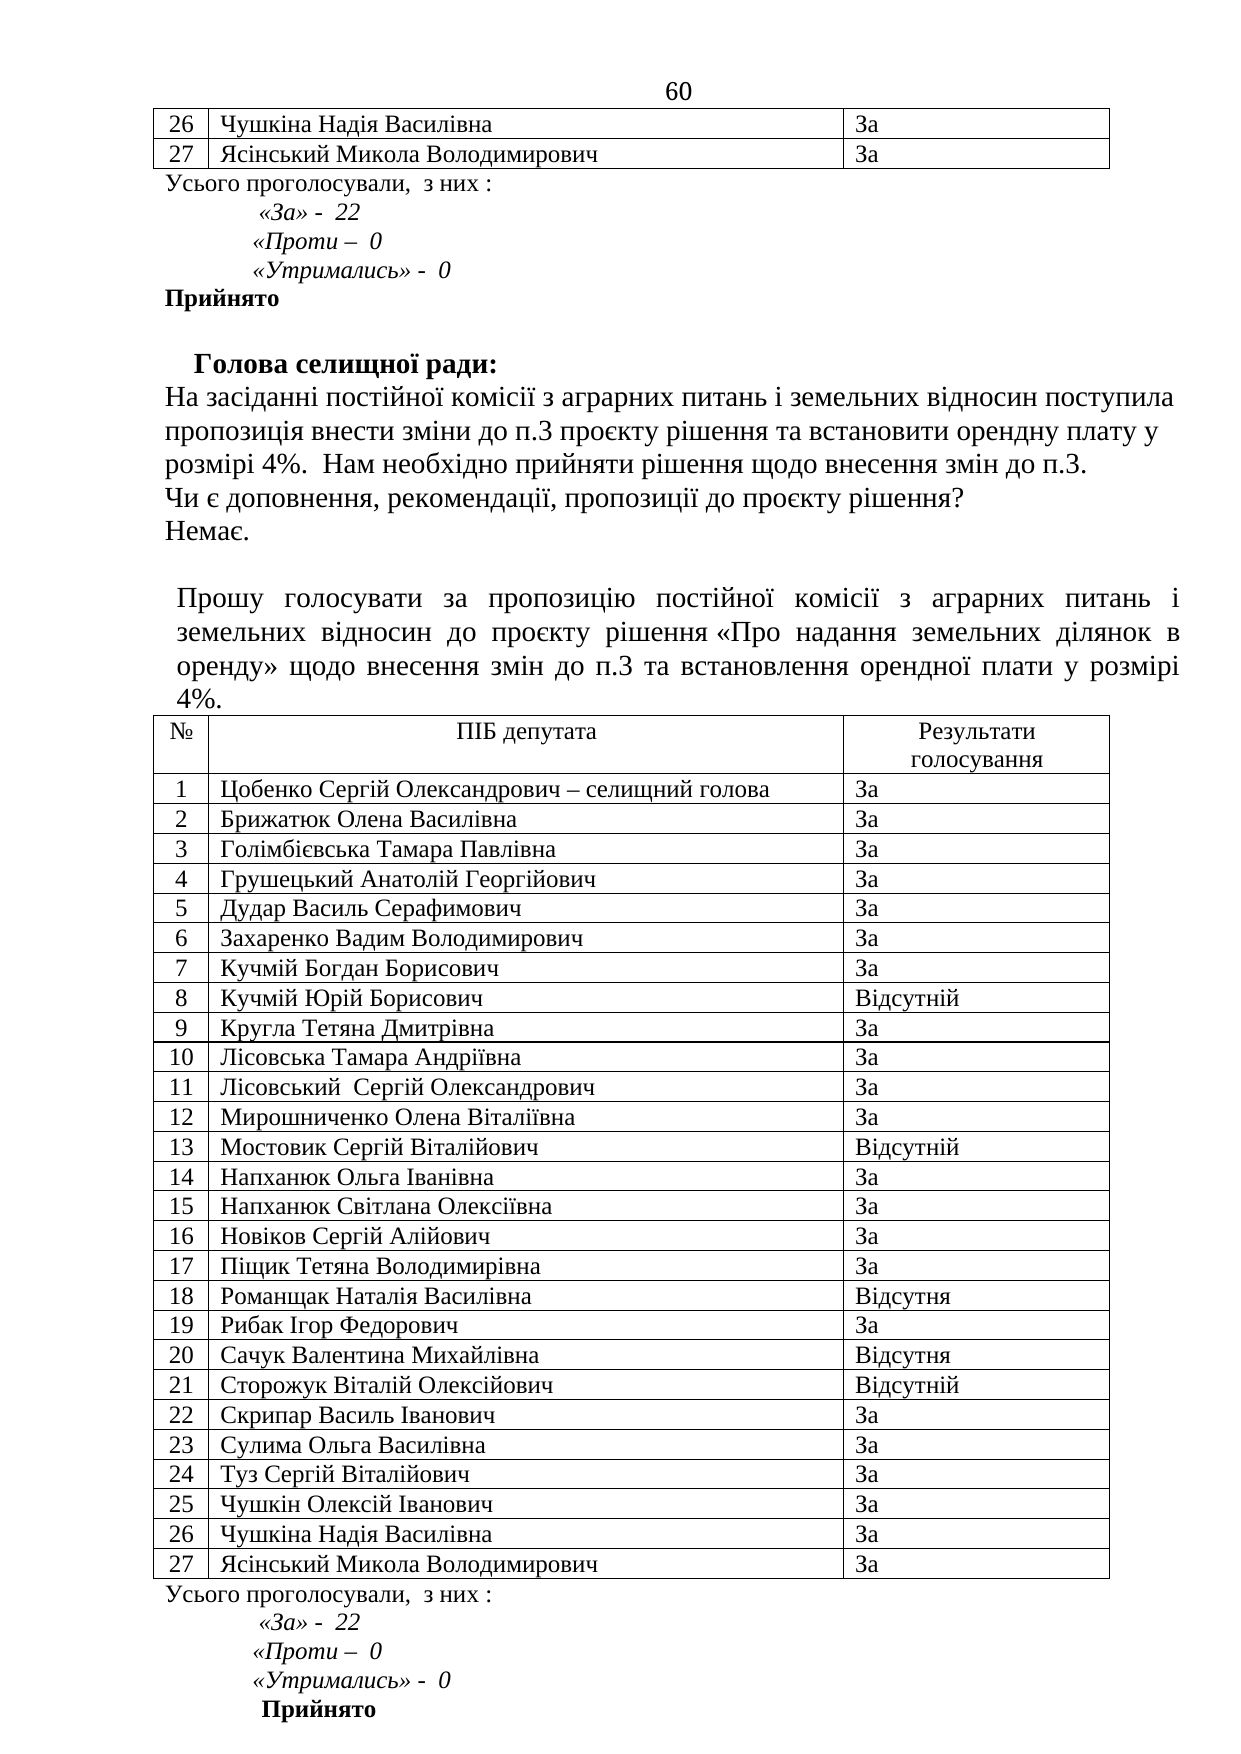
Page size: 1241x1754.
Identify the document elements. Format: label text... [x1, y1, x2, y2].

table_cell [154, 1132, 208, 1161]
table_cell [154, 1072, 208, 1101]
text Усього проголосували, з них : [164, 1579, 1192, 1607]
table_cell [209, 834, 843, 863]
text Прошу голосувати за пропозицію постійної комісії з аграрних питань і земельних відносин до проєкту рішення «Про надання земельних ділянок в оренду» щодо внесення змін до п.3 та встановлення орендної плати у розмірі 4%. [176, 581, 1181, 715]
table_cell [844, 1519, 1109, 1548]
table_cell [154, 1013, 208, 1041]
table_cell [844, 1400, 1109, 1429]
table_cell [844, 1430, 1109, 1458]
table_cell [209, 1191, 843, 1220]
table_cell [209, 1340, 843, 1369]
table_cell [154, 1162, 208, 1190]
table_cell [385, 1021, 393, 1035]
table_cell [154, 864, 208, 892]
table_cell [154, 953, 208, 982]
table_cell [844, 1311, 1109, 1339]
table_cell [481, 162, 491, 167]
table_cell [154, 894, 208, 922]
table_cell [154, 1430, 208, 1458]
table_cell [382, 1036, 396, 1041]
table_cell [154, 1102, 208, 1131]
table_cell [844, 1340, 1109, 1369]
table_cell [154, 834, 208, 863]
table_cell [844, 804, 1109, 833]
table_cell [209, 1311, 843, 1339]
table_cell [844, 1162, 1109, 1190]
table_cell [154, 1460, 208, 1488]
text Прийнято [261, 1694, 1192, 1722]
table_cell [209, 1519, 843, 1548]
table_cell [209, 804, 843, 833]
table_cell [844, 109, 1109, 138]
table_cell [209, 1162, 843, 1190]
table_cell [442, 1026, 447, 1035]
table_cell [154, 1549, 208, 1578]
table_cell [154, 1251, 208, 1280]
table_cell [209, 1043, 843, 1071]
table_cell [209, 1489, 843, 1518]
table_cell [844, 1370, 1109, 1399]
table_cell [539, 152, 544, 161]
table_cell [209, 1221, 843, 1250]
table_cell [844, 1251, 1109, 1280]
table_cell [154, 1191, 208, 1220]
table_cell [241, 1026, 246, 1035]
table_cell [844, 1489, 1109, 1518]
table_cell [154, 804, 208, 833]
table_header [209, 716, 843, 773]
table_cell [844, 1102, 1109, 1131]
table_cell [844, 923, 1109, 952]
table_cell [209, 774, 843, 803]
text Усього проголосували, з них : [164, 168, 1192, 197]
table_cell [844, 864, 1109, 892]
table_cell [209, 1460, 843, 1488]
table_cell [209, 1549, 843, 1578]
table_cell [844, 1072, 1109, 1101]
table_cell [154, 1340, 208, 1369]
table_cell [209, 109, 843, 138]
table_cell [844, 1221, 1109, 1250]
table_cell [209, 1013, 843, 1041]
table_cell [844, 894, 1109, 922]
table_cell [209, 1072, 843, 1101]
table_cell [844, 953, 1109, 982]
text «Проти – 0 [252, 1636, 1192, 1665]
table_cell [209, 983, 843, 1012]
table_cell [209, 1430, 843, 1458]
text Прийнято [164, 283, 1182, 312]
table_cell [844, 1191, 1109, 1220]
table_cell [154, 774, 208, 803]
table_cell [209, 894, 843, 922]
text «За» - 22 [252, 1607, 1192, 1636]
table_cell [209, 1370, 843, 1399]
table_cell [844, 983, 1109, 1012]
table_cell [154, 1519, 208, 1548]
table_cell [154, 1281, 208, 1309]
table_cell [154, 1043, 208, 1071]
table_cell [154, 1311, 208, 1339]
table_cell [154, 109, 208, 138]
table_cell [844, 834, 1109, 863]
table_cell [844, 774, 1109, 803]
text На засіданні постійної комісії з аграрних питань і земельних відносин поступила пропозиція внести зміни до п.3 проєкту рішення та встановити орендну плату у розмірі 4%. Нам необхідно прийняти рішення щодо внесення змін до п.3. [164, 379, 1192, 480]
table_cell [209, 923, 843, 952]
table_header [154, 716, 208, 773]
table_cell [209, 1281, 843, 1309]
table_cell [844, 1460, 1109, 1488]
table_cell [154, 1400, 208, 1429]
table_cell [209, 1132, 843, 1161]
text «Проти – 0 [252, 226, 1192, 255]
text «За» - 22 [252, 197, 1192, 226]
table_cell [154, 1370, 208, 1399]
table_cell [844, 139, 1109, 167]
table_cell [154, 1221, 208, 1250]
text «Утримались» - 0 [252, 255, 1192, 283]
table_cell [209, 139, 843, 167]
text Чи є доповнення, рекомендації, пропозиції до проєкту рішення? [164, 480, 1192, 513]
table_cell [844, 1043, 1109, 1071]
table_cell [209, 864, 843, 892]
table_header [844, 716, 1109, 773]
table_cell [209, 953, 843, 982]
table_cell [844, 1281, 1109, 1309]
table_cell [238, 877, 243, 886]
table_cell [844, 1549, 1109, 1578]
text Голова селищної ради: [164, 346, 1182, 379]
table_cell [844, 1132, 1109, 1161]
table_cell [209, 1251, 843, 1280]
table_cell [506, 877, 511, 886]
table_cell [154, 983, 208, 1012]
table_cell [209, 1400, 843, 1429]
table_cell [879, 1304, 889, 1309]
text Немає. [164, 513, 1192, 547]
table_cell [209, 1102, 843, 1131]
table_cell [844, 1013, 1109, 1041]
text «Утримались» - 0 [252, 1665, 1192, 1694]
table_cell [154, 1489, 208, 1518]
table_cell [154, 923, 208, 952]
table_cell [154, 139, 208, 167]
